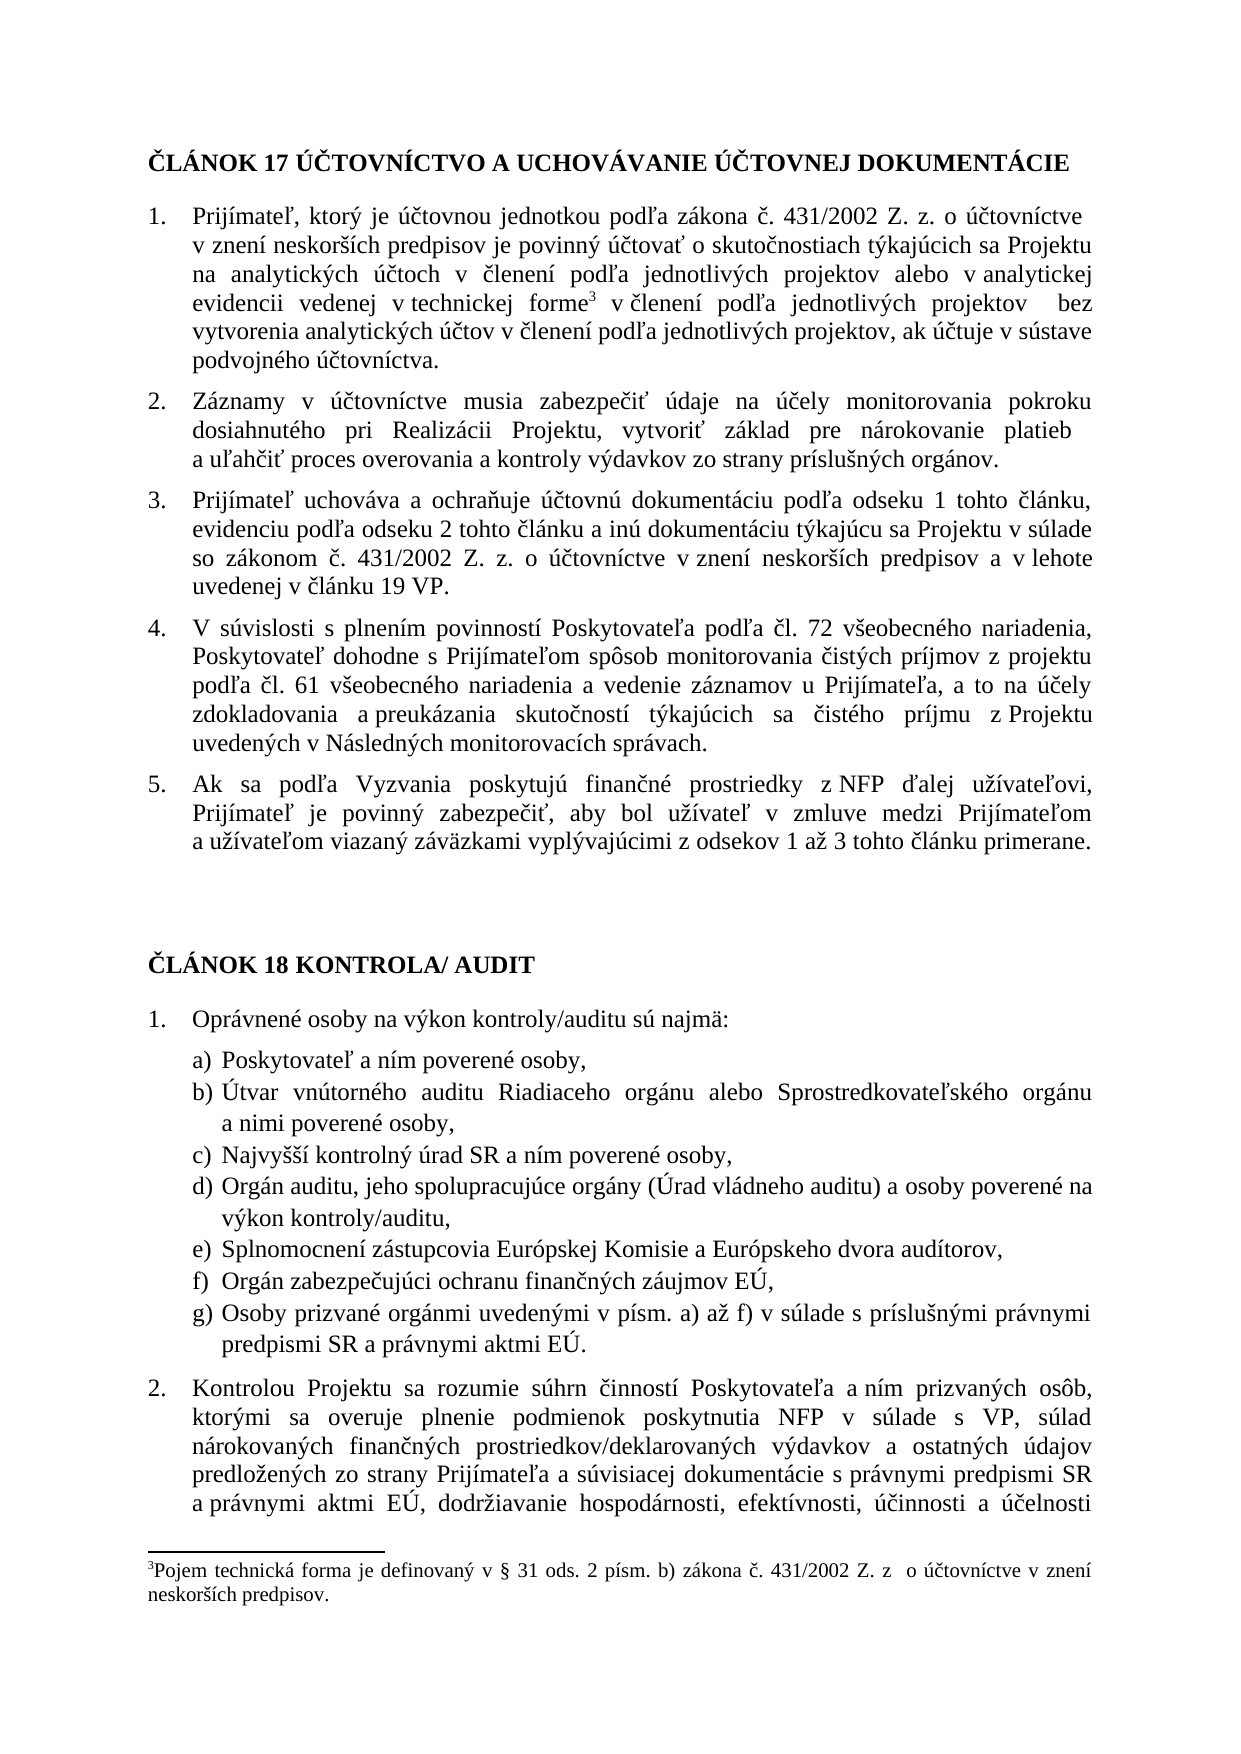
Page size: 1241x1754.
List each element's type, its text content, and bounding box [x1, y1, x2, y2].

list V súvislosti s plnením povinností Poskytovateľa podľa čl. 72 všeobecného nariadenia, Poskytovateľ dohodne s Prijímateľom spôsob monitorovania čistých príjmov z projektu podľa čl. 61 všeobecného nariadenia a vedenie záznamov u Prijímateľa, a to na účely zdokladovania a preukázania skutočností týkajúcich sa čistého príjmu z Projektu uvedených v Následných monitorovacích správach. [148, 613, 1093, 756]
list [148, 1373, 1093, 1517]
list Poskytovateľ a ním poverené osoby, [192, 1045, 1093, 1074]
list Osoby prizvané orgánmi uvedenými v písm. a) až f) v súlade s príslušnými právnymi predpismi SR a právnymi aktmi EÚ. [192, 1298, 1093, 1358]
list Splnomocnení zástupcovia Európskej Komisie a Európskeho dvora audítorov, [192, 1234, 1093, 1263]
list Oprávnené osoby na výkon kontroly/auditu sú najmä: [148, 1004, 1093, 1033]
list Najvyšší kontrolný úrad SR a ním poverené osoby, [192, 1140, 1093, 1168]
text ČLÁNOK 17 ÚČTOVNÍCTVO A UCHOVÁVANIE ÚČTOVNEJ DOKUMENTÁCIE [148, 148, 1093, 176]
list Záznamy v účtovníctve musia zabezpečiť údaje na účely monitorovania pokroku dosiahnutého pri Realizácii Projektu, vytvoriť základ pre nárokovanie platieb a uľahčiť proces overovania a kontroly výdavkov zo strany príslušných orgánov. [148, 386, 1093, 473]
text ČLÁNOK 18 KONTROLA/ AUDIT [148, 950, 1093, 979]
list Prijímateľ uchováva a ochraňuje účtovnú dokumentáciu podľa odseku 1 tohto článku, evidenciu podľa odseku 2 tohto článku a inú dokumentáciu týkajúcu sa Projektu v súlade so zákonom č. 431/2002 Z. z. o účtovníctve v znení neskorších predpisov a v lehote uvedenej v článku 19 VP. [148, 485, 1093, 600]
list Orgán auditu, jeho spolupracujúce orgány (Úrad vládneho auditu) a osoby poverené na výkon kontroly/auditu, [192, 1171, 1093, 1232]
list Útvar vnútorného auditu Riadiaceho orgánu alebo Sprostredkovateľského orgánu a nimi poverené osoby, [192, 1077, 1093, 1137]
list Orgán zabezpečujúci ochranu finančných záujmov EÚ, [192, 1266, 1093, 1295]
list Ak sa podľa Vyzvania poskytujú finančné prostriedky z NFP ďalej užívateľovi, Prijímateľ je povinný zabezpečiť, aby bol užívateľ v zmluve medzi Prijímateľom a užívateľom viazaný záväzkami vyplývajúcimi z odsekov 1 až 3 tohto článku primerane. [148, 769, 1093, 884]
list Prijímateľ, ktorý je účtovnou jednotkou podľa zákona č. 431/2002 Z. z. o účtovníctve v znení neskorších predpisov je povinný účtovať o skutočnostiach týkajúcich sa Projektu na analytických účtoch v členení podľa jednotlivých projektov alebo v analytickej evidencii vedenej v technickej forme v členení podľa jednotlivých projektov bez vytvorenia analytických účtov v členení podľa jednotlivých projektov, ak účtuje v sústave podvojného účtovníctva. [148, 201, 1093, 374]
